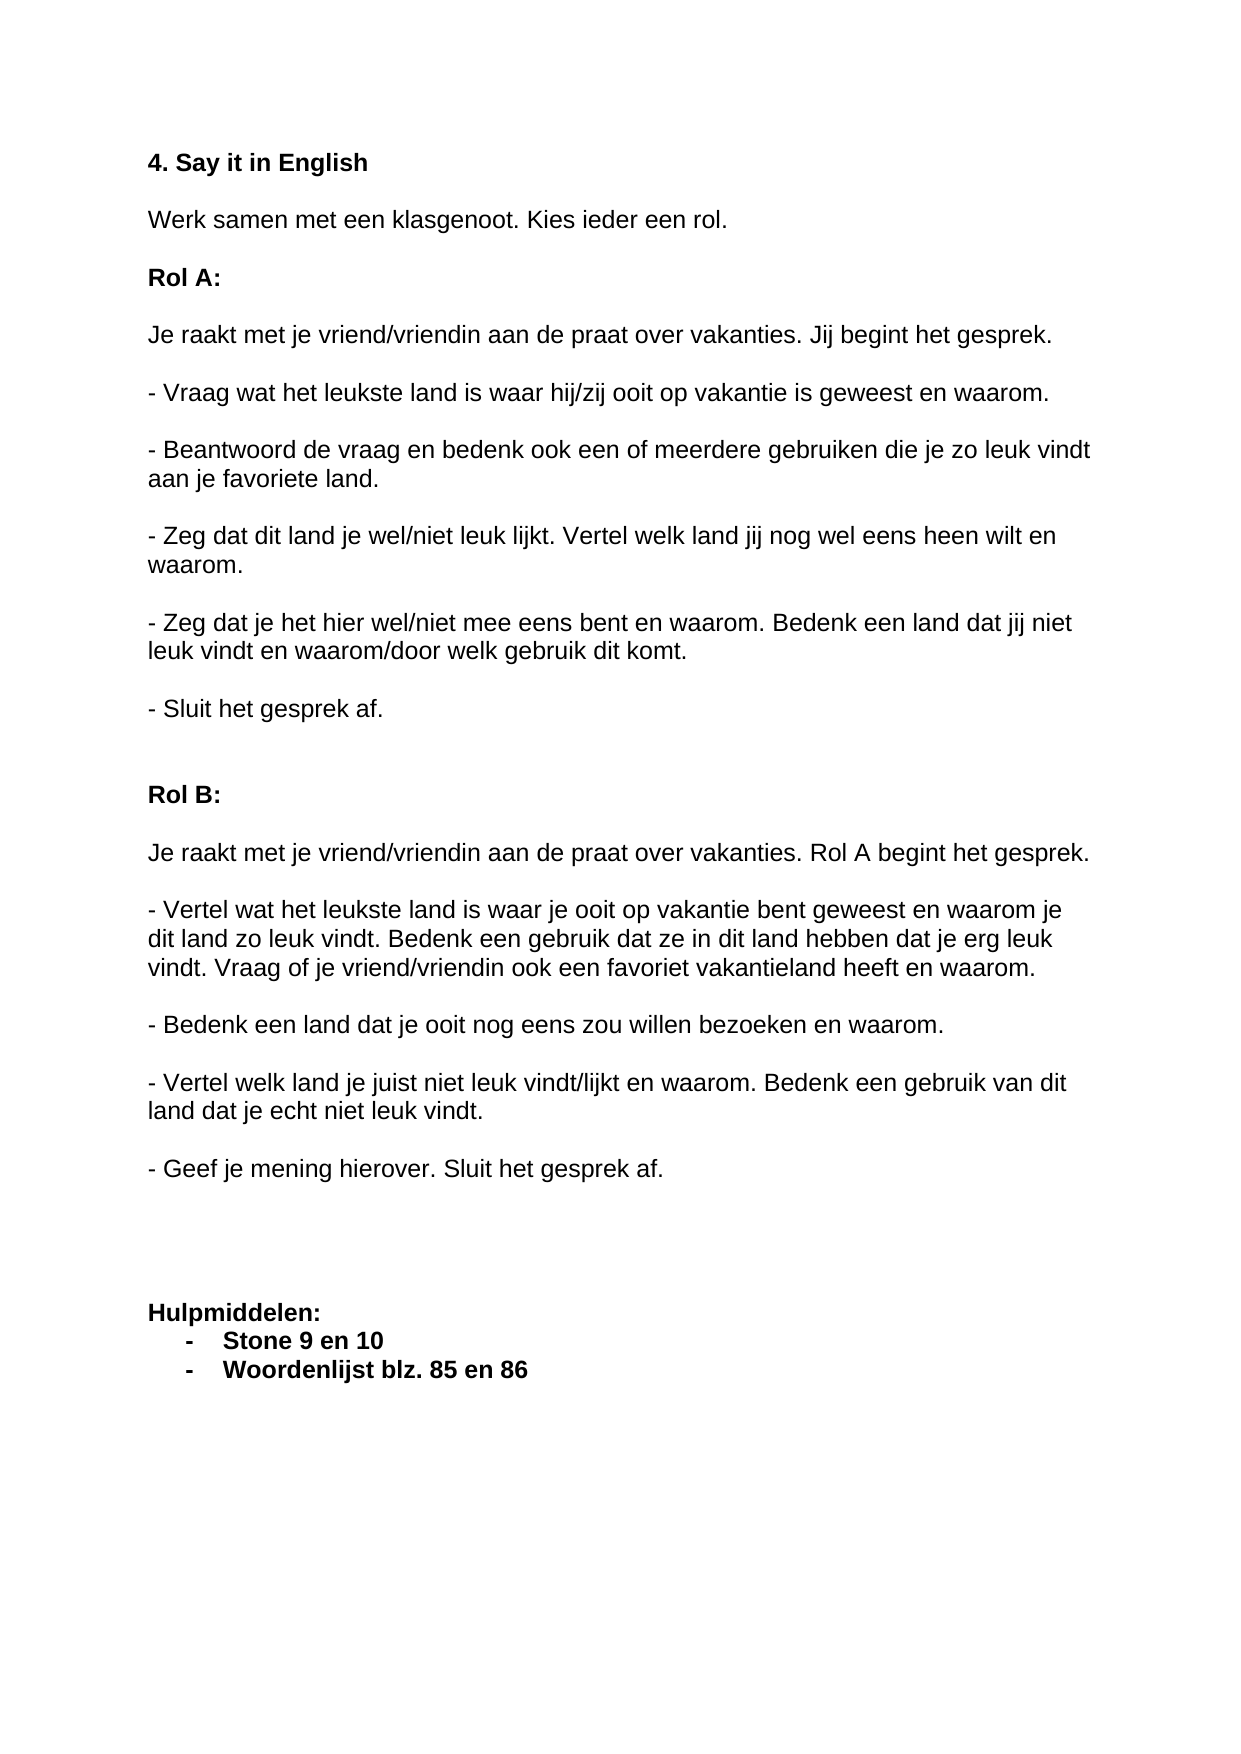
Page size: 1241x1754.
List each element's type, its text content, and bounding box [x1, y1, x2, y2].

text Je raakt met je vriend/vriendin aan de praat over vakanties. Rol A begint het gesprek. [148, 838, 1093, 866]
text - Vertel welk land je juist niet leuk vindt/lijkt en waarom. Bedenk een gebruik van dit land dat je echt niet leuk vindt. [148, 1068, 1093, 1125]
text Rol B: [148, 780, 1093, 809]
text - Vertel wat het leukste land is waar je ooit op vakantie bent geweest en waarom je dit land zo leuk vindt. Bedenk een gebruik dat ze in dit land hebben dat je erg leuk vindt. Vraag of je vriend/vriendin ook een favoriet vakantieland heeft en waarom. [148, 895, 1093, 981]
text - Zeg dat dit land je wel/niet leuk lijkt. Vertel welk land jij nog wel eens heen wilt en waarom. [148, 521, 1093, 579]
text - Sluit het gesprek af. [148, 694, 1093, 723]
text - Geef je mening hierover. Sluit het gesprek af. [148, 1154, 1093, 1183]
text - Bedenk een land dat je ooit nog eens zou willen bezoeken en waarom. [148, 1010, 1093, 1039]
list Woordenlijst blz. 85 en 86 [185, 1355, 1093, 1384]
text 4. Say it in English [148, 148, 1093, 176]
text Rol A: [148, 263, 1093, 291]
text Hulpmiddelen: [148, 1298, 1093, 1326]
text - Beantwoord de vraag en bedenk ook een of meerdere gebruiken die je zo leuk vindt aan je favoriete land. [148, 435, 1093, 493]
text Werk samen met een klasgenoot. Kies ieder een rol. [148, 205, 1093, 234]
text - Zeg dat je het hier wel/niet mee eens bent en waarom. Bedenk een land dat jij niet leuk vindt en waarom/door welk gebruik dit komt. [148, 608, 1093, 665]
text - Vraag wat het leukste land is waar hij/zij ooit op vakantie is geweest en waarom. [148, 378, 1093, 406]
text Je raakt met je vriend/vriendin aan de praat over vakanties. Jij begint het gesprek. [148, 320, 1093, 349]
list Stone 9 en 10 [185, 1326, 1093, 1355]
